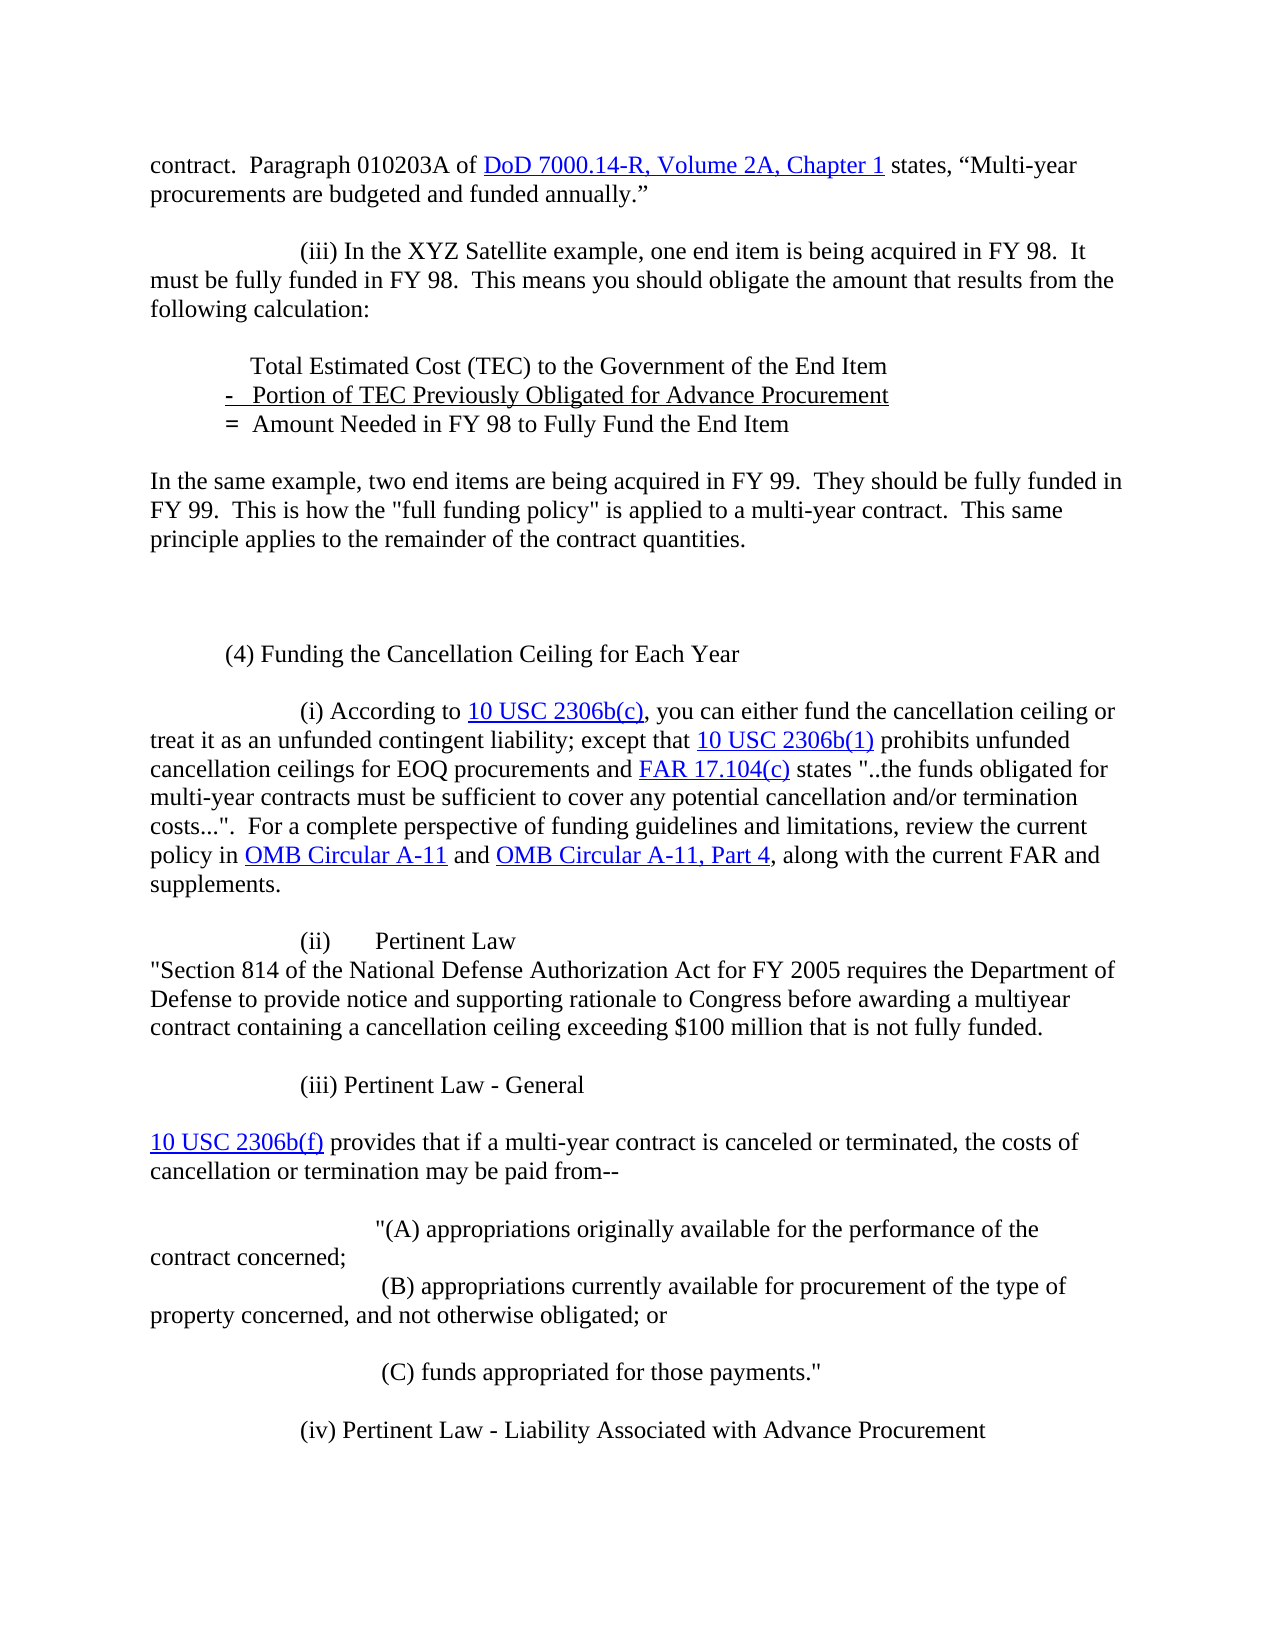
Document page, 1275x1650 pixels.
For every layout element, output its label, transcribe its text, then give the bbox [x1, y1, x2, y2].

list "(A) appropriations originally available for the performance of the contract concerned; [150, 1214, 1125, 1271]
text (i) According to 10 USC 2306b(c), you can either fund the cancellation ceiling or treat it as an unfunded contingent liability; except that 10 USC 2306b(1) prohibits unfunded cancellation ceilings for EOQ procurements and FAR 17.104(c) states "..the funds obligated for multi-year contracts must be sufficient to cover any potential cancellation and/or termination costs...". For a complete perspective of funding guidelines and limitations, review the current policy in OMB Circular A-11 and OMB Circular A-11, Part 4, along with the current FAR and supplements. [150, 696, 1125, 897]
list (4) Funding the Cancellation Ceiling for Each Year [150, 639, 1125, 667]
list Total Estimated Cost (TEC) to the Government of the End Item [150, 351, 1125, 380]
list In the same example, two end items are being acquired in FY 99. They should be fully funded in FY 99. This is how the "full funding policy" is applied to a multi-year contract. This same principle applies to the remainder of the contract quantities. [150, 466, 1125, 552]
list 10 USC 2306b(f) provides that if a multi-year contract is canceled or terminated, the costs of cancellation or termination may be paid from-- [150, 1127, 1125, 1185]
list - Portion of TEC Previously Obligated for Advance Procurement [150, 380, 1125, 409]
list = Amount Needed in FY 98 to Fully Fund the End Item [150, 409, 1125, 437]
list (iii) Pertinent Law - General [225, 1070, 1125, 1099]
list (C) funds appropriated for those payments.'' [150, 1357, 1125, 1386]
text "Section 814 of the National Defense Authorization Act for FY 2005 requires the Department of Defense to provide notice and supporting rationale to Congress before awarding a multiyear contract containing a cancellation ceiling exceeding $100 million that is not fully funded. [150, 955, 1125, 1041]
list (B) appropriations currently available for procurement of the type of property concerned, and not otherwise obligated; or [150, 1271, 1125, 1329]
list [150, 150, 1125, 207]
list (iv) Pertinent Law - Liability Associated with Advance Procurement [225, 1415, 1125, 1444]
list (iii) In the XYZ Satellite example, one end item is being acquired in FY 98. It must be fully funded in FY 98. This means you should obligate the amount that results from the following calculation: [150, 236, 1125, 322]
list Pertinent Law [300, 926, 1125, 955]
